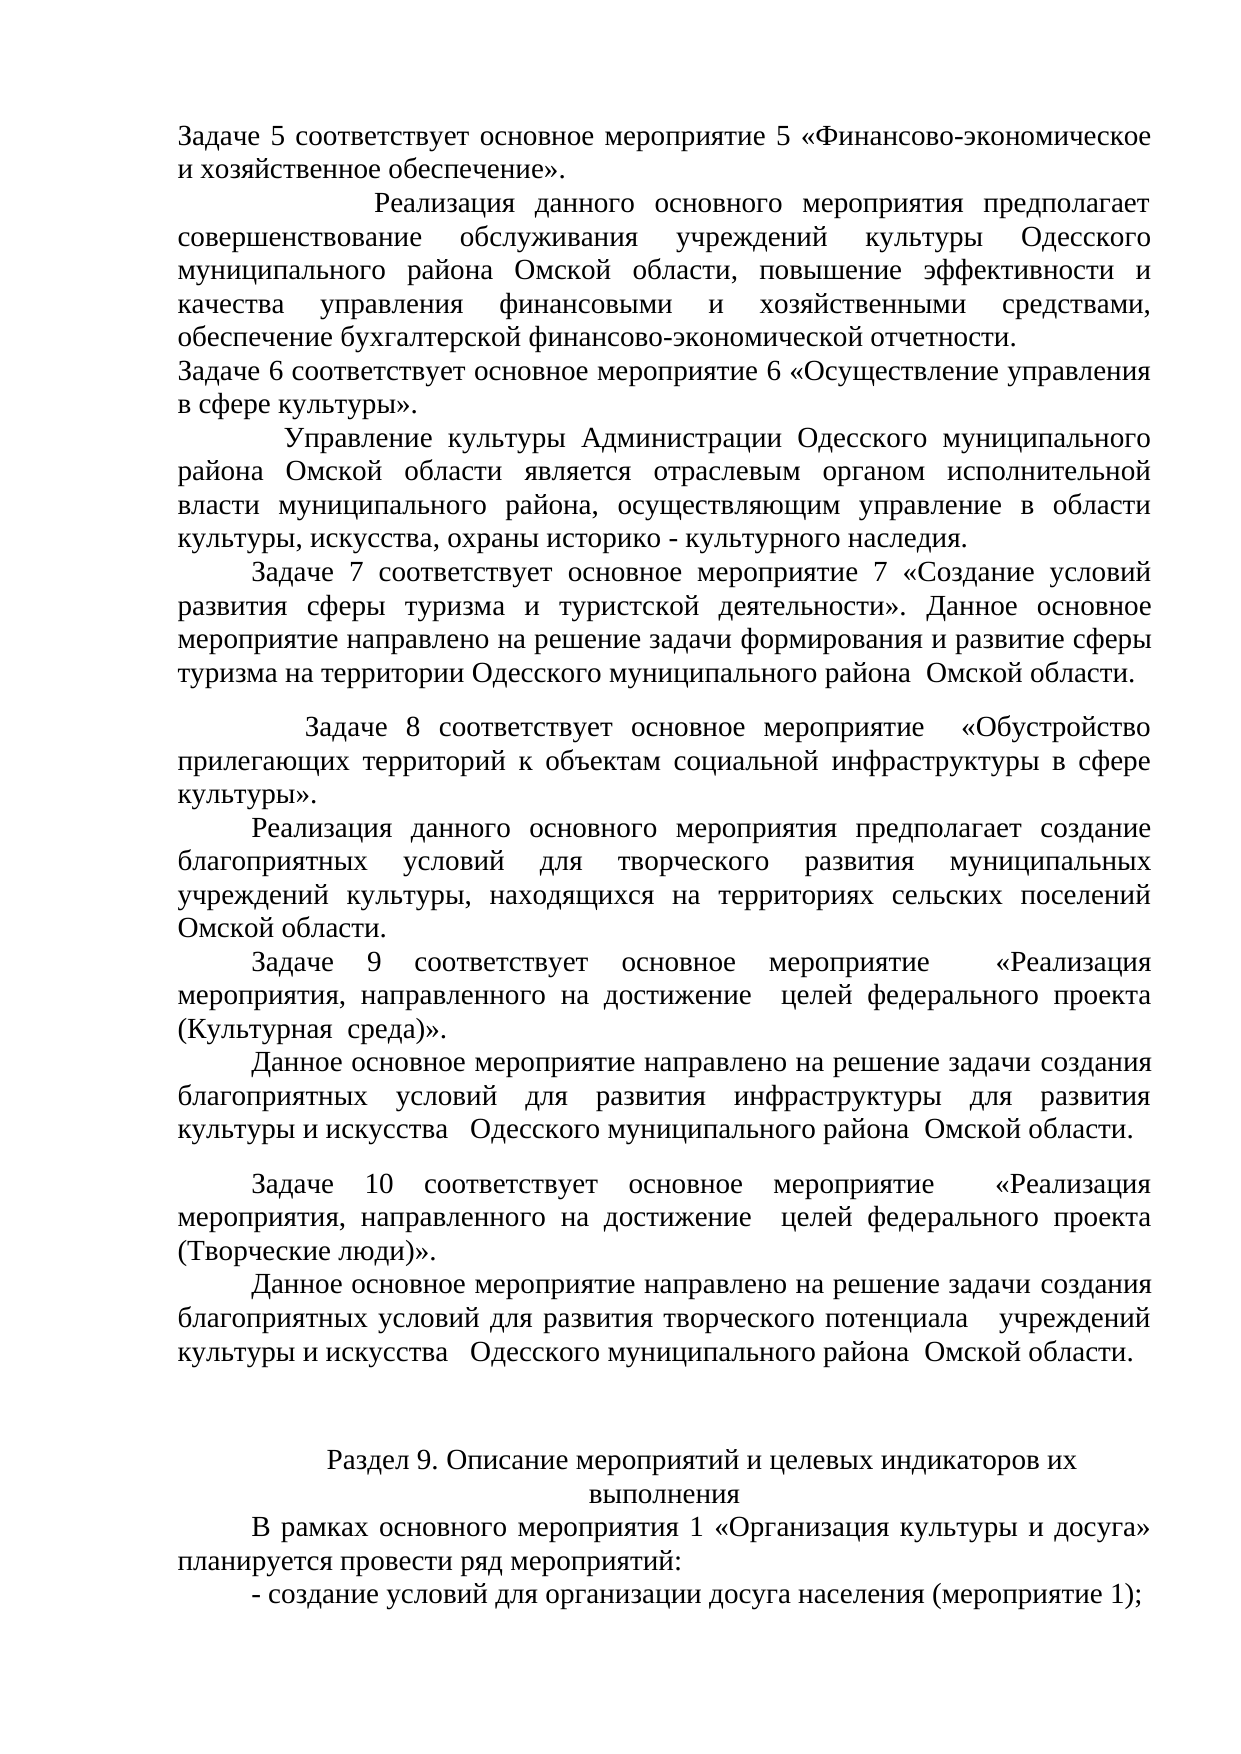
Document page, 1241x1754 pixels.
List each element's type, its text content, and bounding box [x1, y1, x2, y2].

text Раздел 9. Описание мероприятий и целевых индикаторов их выполнения [177, 1442, 1152, 1509]
text Задаче 9 соответствует основное мероприятие «Реализация мероприятия, направленного на достижение целей федерального проекта (Культурная среда)». [177, 944, 1152, 1044]
text Задаче 5 соответствует основное мероприятие 5 «Финансово-экономическое и хозяйственное обеспечение». [177, 118, 1152, 185]
text Реализация данного основного мероприятия предполагает создание благоприятных условий для творческого развития муниципальных учреждений культуры, находящихся на территориях сельских поселений Омской области. [177, 810, 1152, 944]
text Данное основное мероприятие направлено на решение задачи создания благоприятных условий для развития творческого потенциала учреждений культуры и искусства Одесского муниципального района Омской области. [177, 1267, 1152, 1367]
text Задаче 6 соответствует основное мероприятие 6 «Осуществление управления в сфере культуры». [177, 353, 1152, 420]
text Задаче 7 соответствует основное мероприятие 7 «Создание условий развития сферы туризма и туристской деятельности». Данное основное мероприятие направлено на решение задачи формирования и развитие сферы туризма на территории Одесского муниципального района Омской области. [177, 554, 1152, 688]
text - создание условий для организации досуга населения (мероприятие 1); [177, 1577, 1152, 1610]
text Данное основное мероприятие направлено на решение задачи создания благоприятных условий для развития инфраструктуры для развития культуры и искусства Одесского муниципального района Омской области. [177, 1044, 1152, 1145]
text Управление культуры Администрации Одесского муниципального района Омской области является отраслевым органом исполнительной власти муниципального района, осуществляющим управление в области культуры, искусства, охраны историко - культурного наследия. [177, 420, 1152, 554]
text В рамках основного мероприятия 1 «Организация культуры и досуга» планируется провести ряд мероприятий: [177, 1509, 1152, 1577]
text Задаче 10 соответствует основное мероприятие «Реализация мероприятия, направленного на достижение целей федерального проекта (Творческие люди)». [177, 1166, 1152, 1267]
text Задаче 8 соответствует основное мероприятие «Обустройство прилегающих территорий к объектам социальной инфраструктуры в сфере культуры». [177, 709, 1152, 810]
text Реализация данного основного мероприятия предполагает совершенствование обслуживания учреждений культуры Одесского муниципального района Омской области, повышение эффективности и качества управления финансовыми и хозяйственными средствами, обеспечение бухгалтерской финансово-экономической отчетности. [177, 185, 1152, 353]
